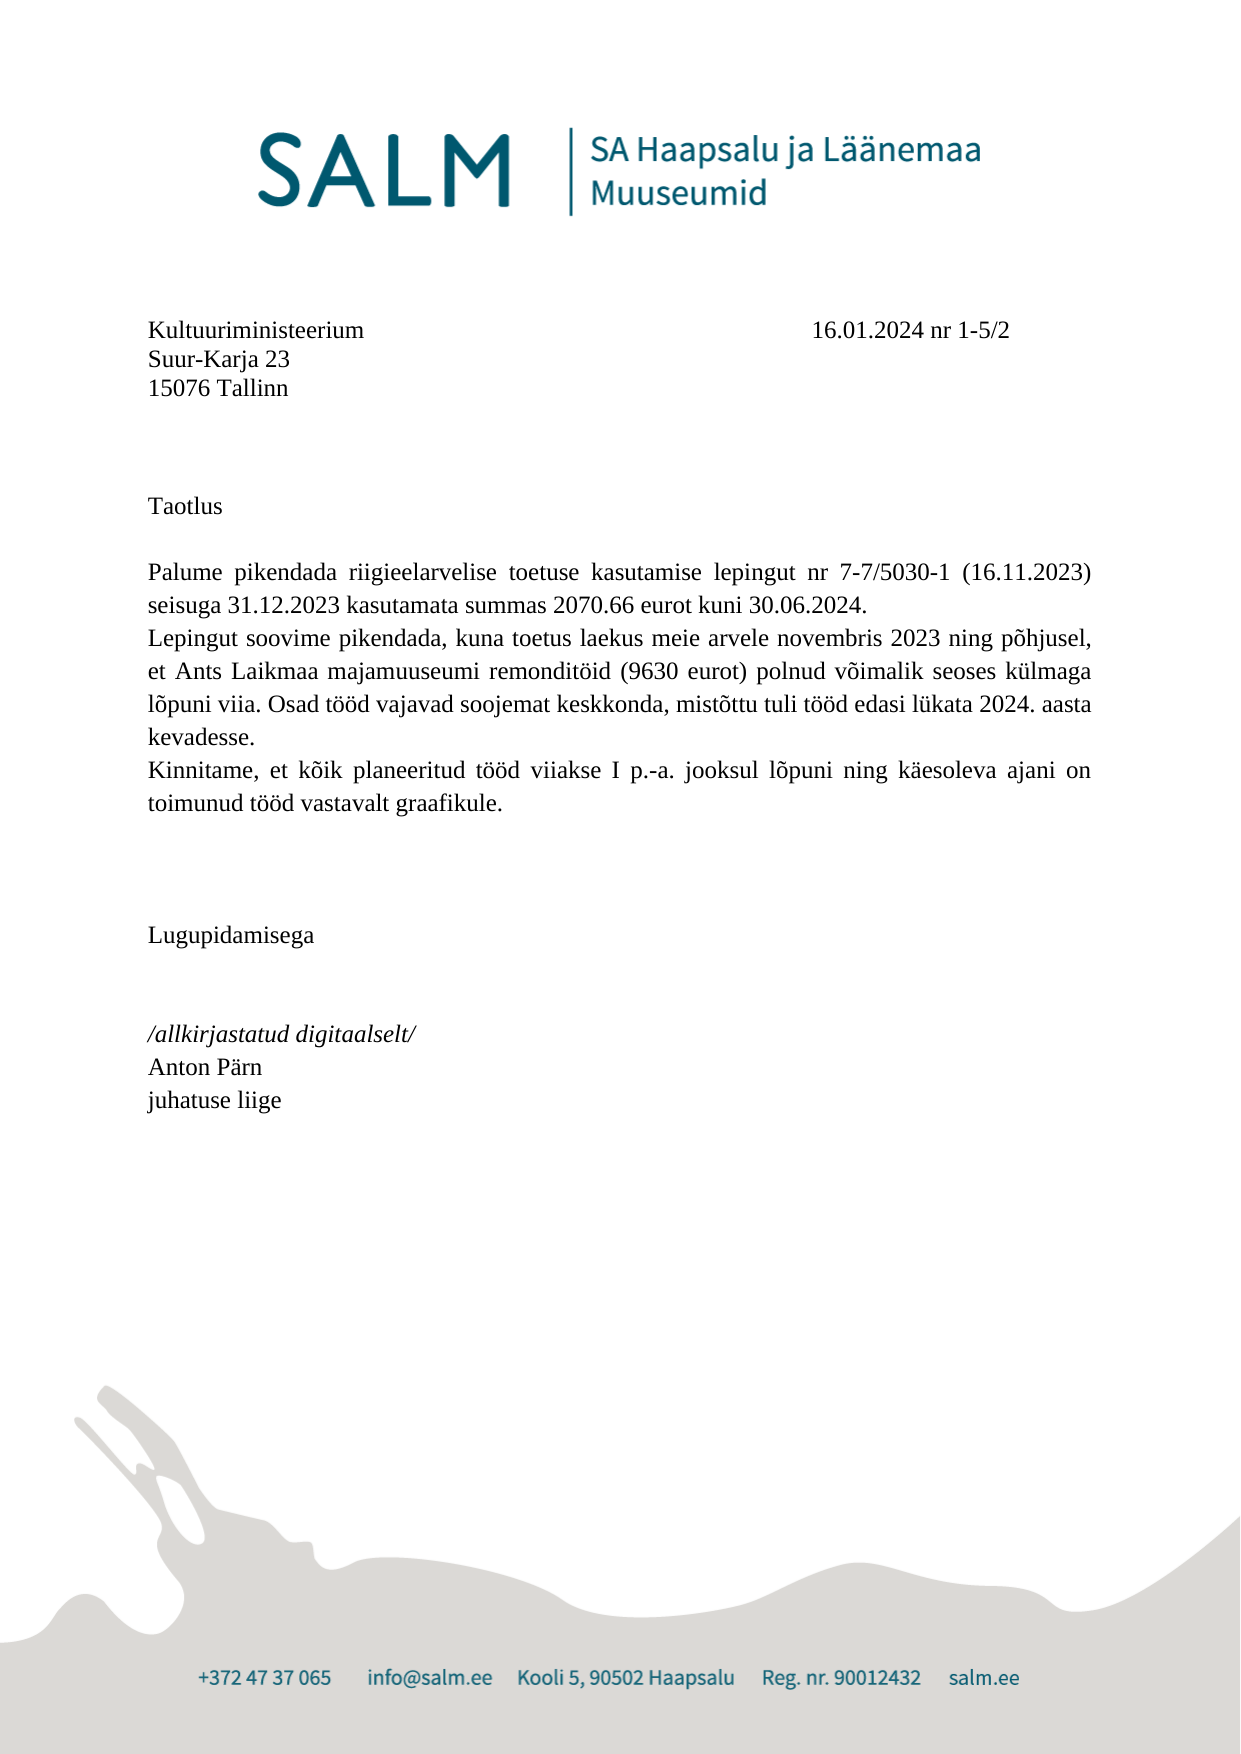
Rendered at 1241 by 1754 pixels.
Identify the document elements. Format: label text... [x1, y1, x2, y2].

text Anton Pärn [148, 1052, 1093, 1081]
text Kultuuriministeerium 16.01.2024 nr 1-5/2 [148, 316, 1093, 344]
text Lepingut soovime pikendada, kuna toetus laekus meie arvele novembris 2023 ning põhjusel, et Ants Laikmaa majamuuseumi remonditöid (9630 eurot) polnud võimalik seoses külmaga lõpuni viia. Osad tööd vajavad soojemat keskkonda, mistõttu tuli tööd edasi lükata 2024. aasta kevadesse. [148, 623, 1093, 751]
text Taotlus [148, 491, 1093, 520]
text /allkirjastatud digitaalselt/ [148, 1019, 1093, 1048]
text juhatuse liige [148, 1085, 1093, 1114]
text Palume pikendada riigieelarvelise toetuse kasutamise lepingut nr 7-7/5030-1 (16.11.2023) seisuga 31.12.2023 kasutamata summas 2070.66 eurot kuni 30.06.2024. [148, 557, 1093, 619]
text Suur-Karja 23 [148, 344, 1093, 373]
text Kinnitame, et kõik planeeritud tööd viiakse I p.-a. jooksul lõpuni ning käesoleva ajani on toimunud tööd vastavalt graafikule. [148, 755, 1093, 817]
picture [0, 0, 1241, 1754]
text 15076 Tallinn [148, 373, 1093, 402]
text Lugupidamisega [148, 920, 1093, 949]
